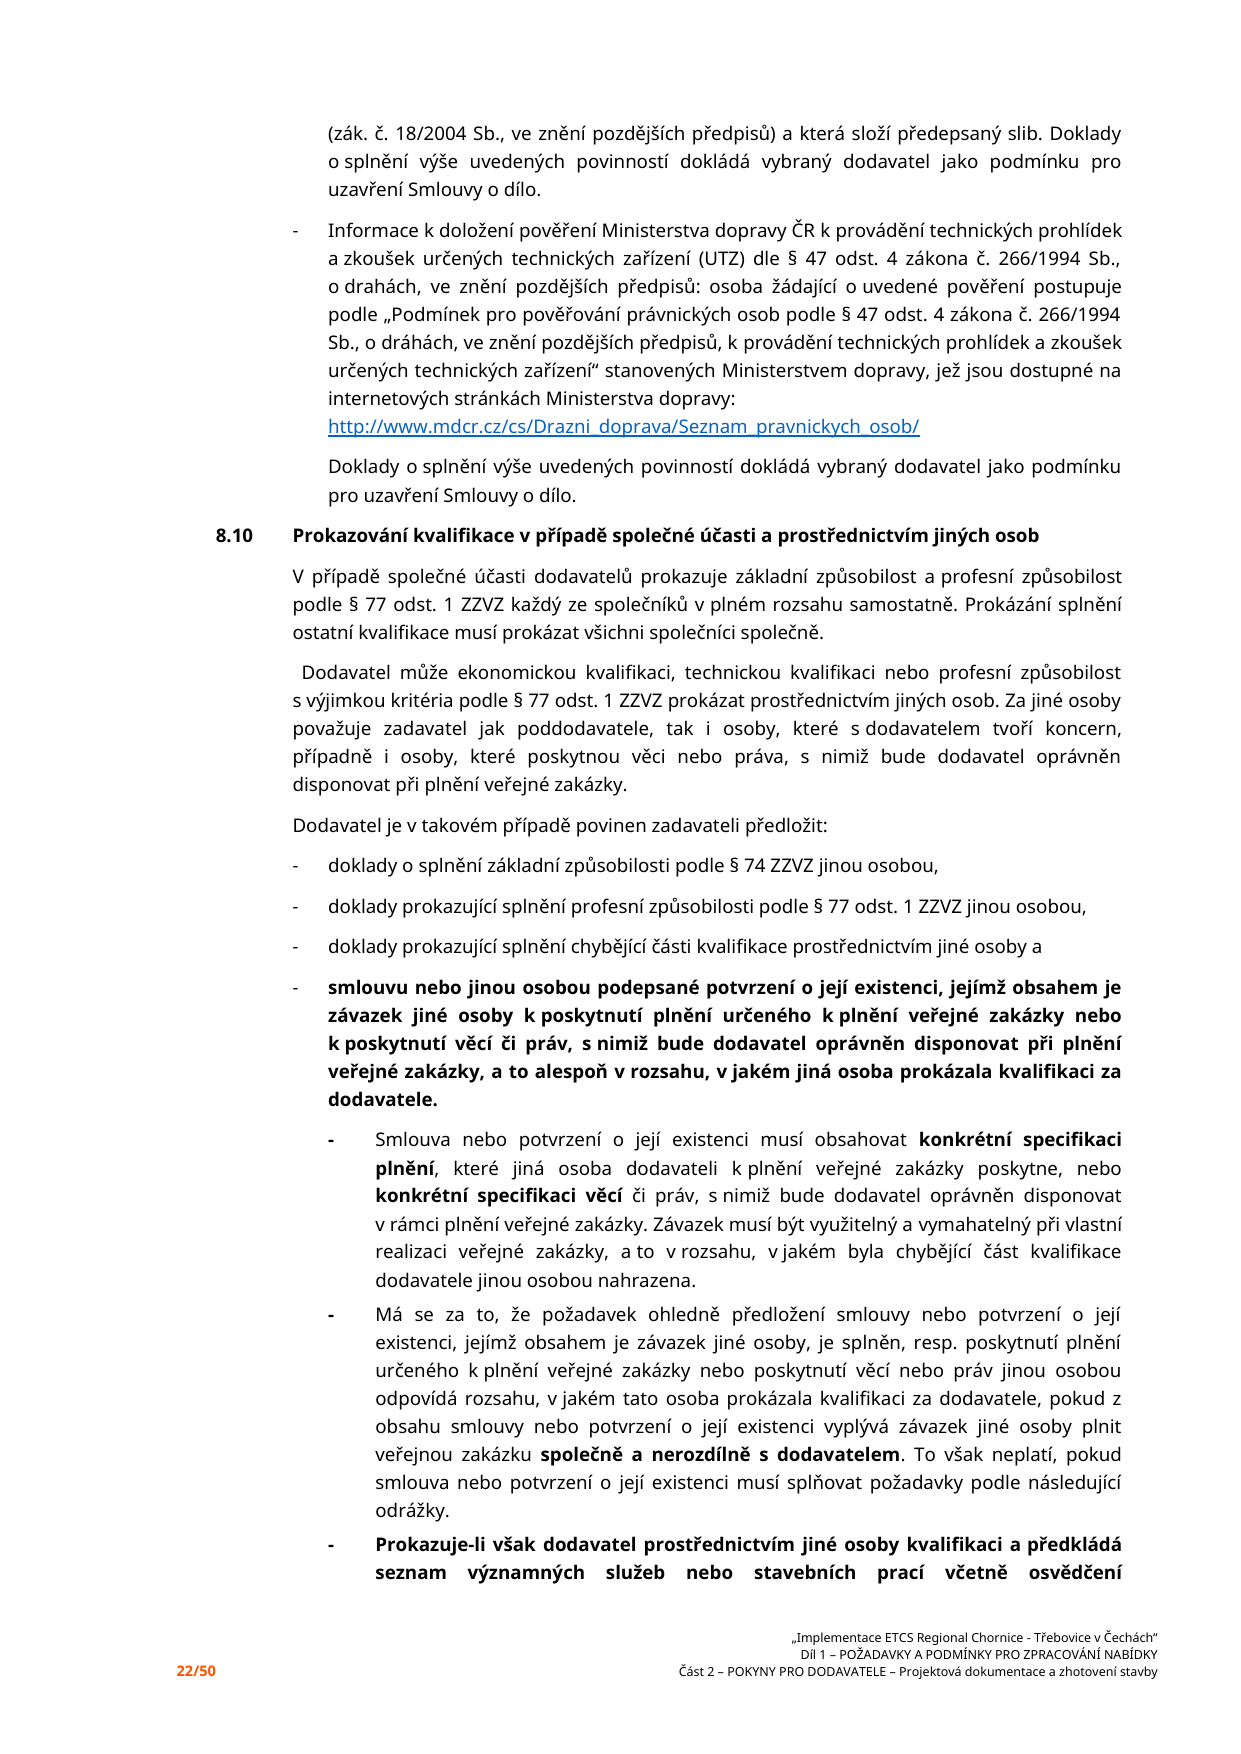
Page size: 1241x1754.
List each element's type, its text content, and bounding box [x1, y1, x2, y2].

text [328, 1532, 1122, 1585]
text doklady prokazující splnění profesní způsobilosti podle § 77 odst. 1 ZZVZ jinou osobou, [292, 893, 1122, 919]
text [292, 121, 1122, 202]
text Smlouva nebo potvrzení o její existenci musí obsahovat konkrétní specifikaci plnění, které jiná osoba dodavateli k plnění veřejné zakázky poskytne, nebo konkrétní specifikaci věcí či práv, s nimiž bude dodavatel oprávněn disponovat v rámci plnění veřejné zakázky. Závazek musí být využitelný a vymahatelný při vlastní realizaci veřejné zakázky, a to v rozsahu, v jakém byla chybějící část kvalifikace dodavatele jinou osobou nahrazena. [328, 1127, 1122, 1292]
text Informace k doložení pověření Ministerstva dopravy ČR k provádění technických prohlídek a zkoušek určených technických zařízení (UTZ) dle § 47 odst. 4 zákona č. 266/1994 Sb., o drahách, ve znění pozdějších předpisů: osoba žádající o uvedené pověření postupuje podle „Podmínek pro pověřování právnických osob podle § 47 odst. 4 zákona č. 266/1994 Sb., o dráhách, ve znění pozdějších předpisů, k provádění technických prohlídek a zkoušek určených technických zařízení“ stanovených Ministerstvem dopravy, jež jsou dostupné na internetových stránkách Ministerstva dopravy: [292, 217, 1122, 411]
text http://www.mdcr.cz/cs/Drazni_doprava/Seznam_pravnickych_osob/ [328, 413, 1122, 439]
text Prokazování kvalifikace v případě společné účasti a prostřednictvím jiných osob [216, 522, 1122, 548]
text V případě společné účasti dodavatelů prokazuje základní způsobilost a profesní způsobilost podle § 77 odst. 1 ZZVZ každý ze společníků v plném rozsahu samostatně. Prokázání splnění ostatní kvalifikace musí prokázat všichni společníci společně. [292, 563, 1122, 644]
text Dodavatel je v takovém případě povinen zadavateli předložit: [292, 812, 1122, 838]
text doklady o splnění základní způsobilosti podle § 74 ZZVZ jinou osobou, [292, 853, 1122, 878]
text Má se za to, že požadavek ohledně předložení smlouvy nebo potvrzení o její existenci, jejímž obsahem je závazek jiné osoby, je splněn, resp. poskytnutí plnění určeného k plnění veřejné zakázky nebo poskytnutí věcí nebo práv jinou osobou odpovídá rozsahu, v jakém tato osoba prokázala kvalifikaci za dodavatele, pokud z obsahu smlouvy nebo potvrzení o její existenci vyplývá závazek jiné osoby plnit veřejnou zakázku společně a nerozdílně s dodavatelem. To však neplatí, pokud smlouva nebo potvrzení o její existenci musí splňovat požadavky podle následující odrážky. [328, 1301, 1122, 1523]
text doklady prokazující splnění chybějící části kvalifikace prostřednictvím jiné osoby a [292, 934, 1122, 959]
text Doklady o splnění výše uvedených povinností dokládá vybraný dodavatel jako podmínku pro uzavření Smlouvy o dílo. [328, 454, 1122, 507]
text smlouvu nebo jinou osobou podepsané potvrzení o její existenci, jejímž obsahem je závazek jiné osoby k poskytnutí plnění určeného k plnění veřejné zakázky nebo k poskytnutí věcí či práv, s nimiž bude dodavatel oprávněn disponovat při plnění veřejné zakázky, a to alespoň v rozsahu, v jakém jiná osoba prokázala kvalifikaci za dodavatele. [292, 974, 1122, 1112]
text Dodavatel může ekonomickou kvalifikaci, technickou kvalifikaci nebo profesní způsobilost s výjimkou kritéria podle § 77 odst. 1 ZZVZ prokázat prostřednictvím jiných osob. Za jiné osoby považuje zadavatel jak poddodavatele, tak i osoby, které s dodavatelem tvoří koncern, případně i osoby, které poskytnou věci nebo práva, s nimiž bude dodavatel oprávněn disponovat při plnění veřejné zakázky. [292, 659, 1122, 797]
